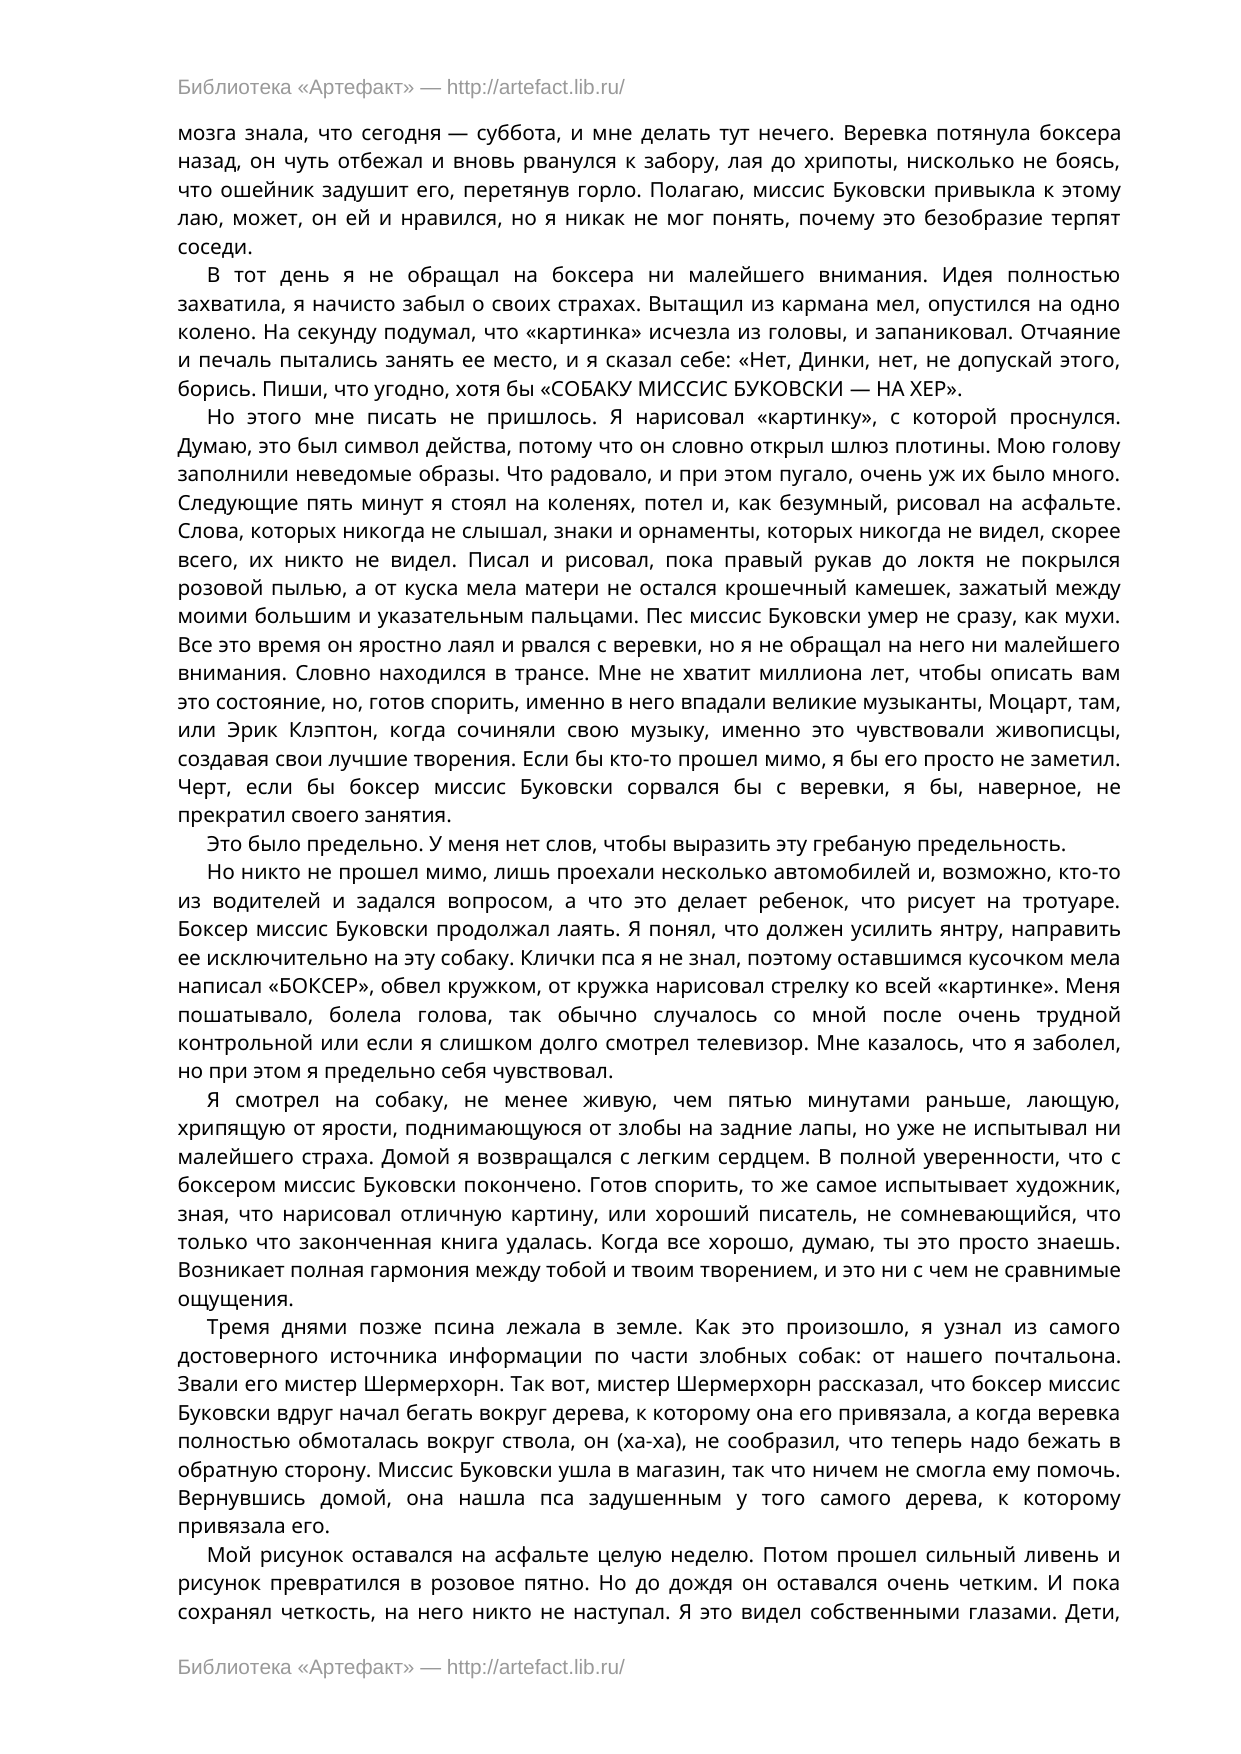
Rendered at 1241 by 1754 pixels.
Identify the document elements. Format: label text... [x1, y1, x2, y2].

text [177, 1540, 1122, 1625]
text В тот день я не обращал на боксера ни малейшего внимания. Идея полностью захватила, я начисто забыл о своих страхах. Вытащил из кармана мел, опустился на одно колено. На секунду подумал, что «картинка» исчезла из головы, и запаниковал. Отчаяние и печаль пытались занять ее место, и я сказал себе: «Нет, Динки, нет, не допускай этого, борись. Пиши, что угодно, хотя бы «СОБАКУ МИССИС БУКОВСКИ — НА ХЕР». [177, 260, 1122, 402]
text Тремя днями позже псина лежала в земле. Как это произошло, я узнал из самого достоверного источника информации по части злобных собак: от нашего почтальона. Звали его мистер Шермерхорн. Так вот, мистер Шермерхорн рассказал, что боксер миссис Буковски вдруг начал бегать вокруг дерева, к которому она его привязала, а когда веревка полностью обмоталась вокруг ствола, он (ха-ха), не сообразил, что теперь надо бежать в обратную сторону. Миссис Буковски ушла в магазин, так что ничем не смогла ему помочь. Вернувшись домой, она нашла пса задушенным у того самого дерева, к которому привязала его. [177, 1312, 1122, 1540]
text Это было предельно. У меня нет слов, чтобы выразить эту гребаную предельность. [177, 829, 1122, 857]
text Но этого мне писать не пришлось. Я нарисовал «картинку», с которой проснулся. Думаю, это был символ действа, потому что он словно открыл шлюз плотины. Мою голову заполнили неведомые образы. Что радовало, и при этом пугало, очень уж их было много. Следующие пять минут я стоял на коленях, потел и, как безумный, рисовал на асфальте. Слова, которых никогда не слышал, знаки и орнаменты, которых никогда не видел, скорее всего, их никто не видел. Писал и рисовал, пока правый рукав до локтя не покрылся розовой пылью, а от куска мела матери не остался крошечный камешек, зажатый между моими большим и указательным пальцами. Пес миссис Буковски умер не сразу, как мухи. Все это время он яростно лаял и рвался с веревки, но я не обращал на него ни малейшего внимания. Словно находился в трансе. Мне не хватит миллиона лет, чтобы описать вам это состояние, но, готов спорить, именно в него впадали великие музыканты, Моцарт, там, или Эрик Клэптон, когда сочиняли свою музыку, именно это чувствовали живописцы, создавая свои лучшие творения. Если бы кто-то прошел мимо, я бы его просто не заметил. Черт, если бы боксер миссис Буковски сорвался бы с веревки, я бы, наверное, не прекратил своего занятия. [177, 402, 1122, 829]
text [177, 118, 1122, 260]
text Я смотрел на собаку, не менее живую, чем пятью минутами раньше, лающую, хрипящую от ярости, поднимающуюся от злобы на задние лапы, но уже не испытывал ни малейшего страха. Домой я возвращался с легким сердцем. В полной уверенности, что с боксером миссис Буковски покончено. Готов спорить, то же самое испытывает художник, зная, что нарисовал отличную картину, или хороший писатель, не сомневающийся, что только что законченная книга удалась. Когда все хорошо, думаю, ты это просто знаешь. Возникает полная гармония между тобой и твоим творением, и это ни с чем не сравнимые ощущения. [177, 1085, 1122, 1312]
text Но никто не прошел мимо, лишь проехали несколько автомобилей и, возможно, кто-то из водителей и задался вопросом, а что это делает ребенок, что рисует на тротуаре. Боксер миссис Буковски продолжал лаять. Я понял, что должен усилить янтру, направить ее исключительно на эту собаку. Клички пса я не знал, поэтому оставшимся кусочком мела написал «БОКСЕР», обвел кружком, от кружка нарисовал стрелку ко всей «картинке». Меня пошатывало, болела голова, так обычно случалось со мной после очень трудной контрольной или если я слишком долго смотрел телевизор. Мне казалось, что я заболел, но при этом я предельно себя чувствовал. [177, 857, 1122, 1085]
